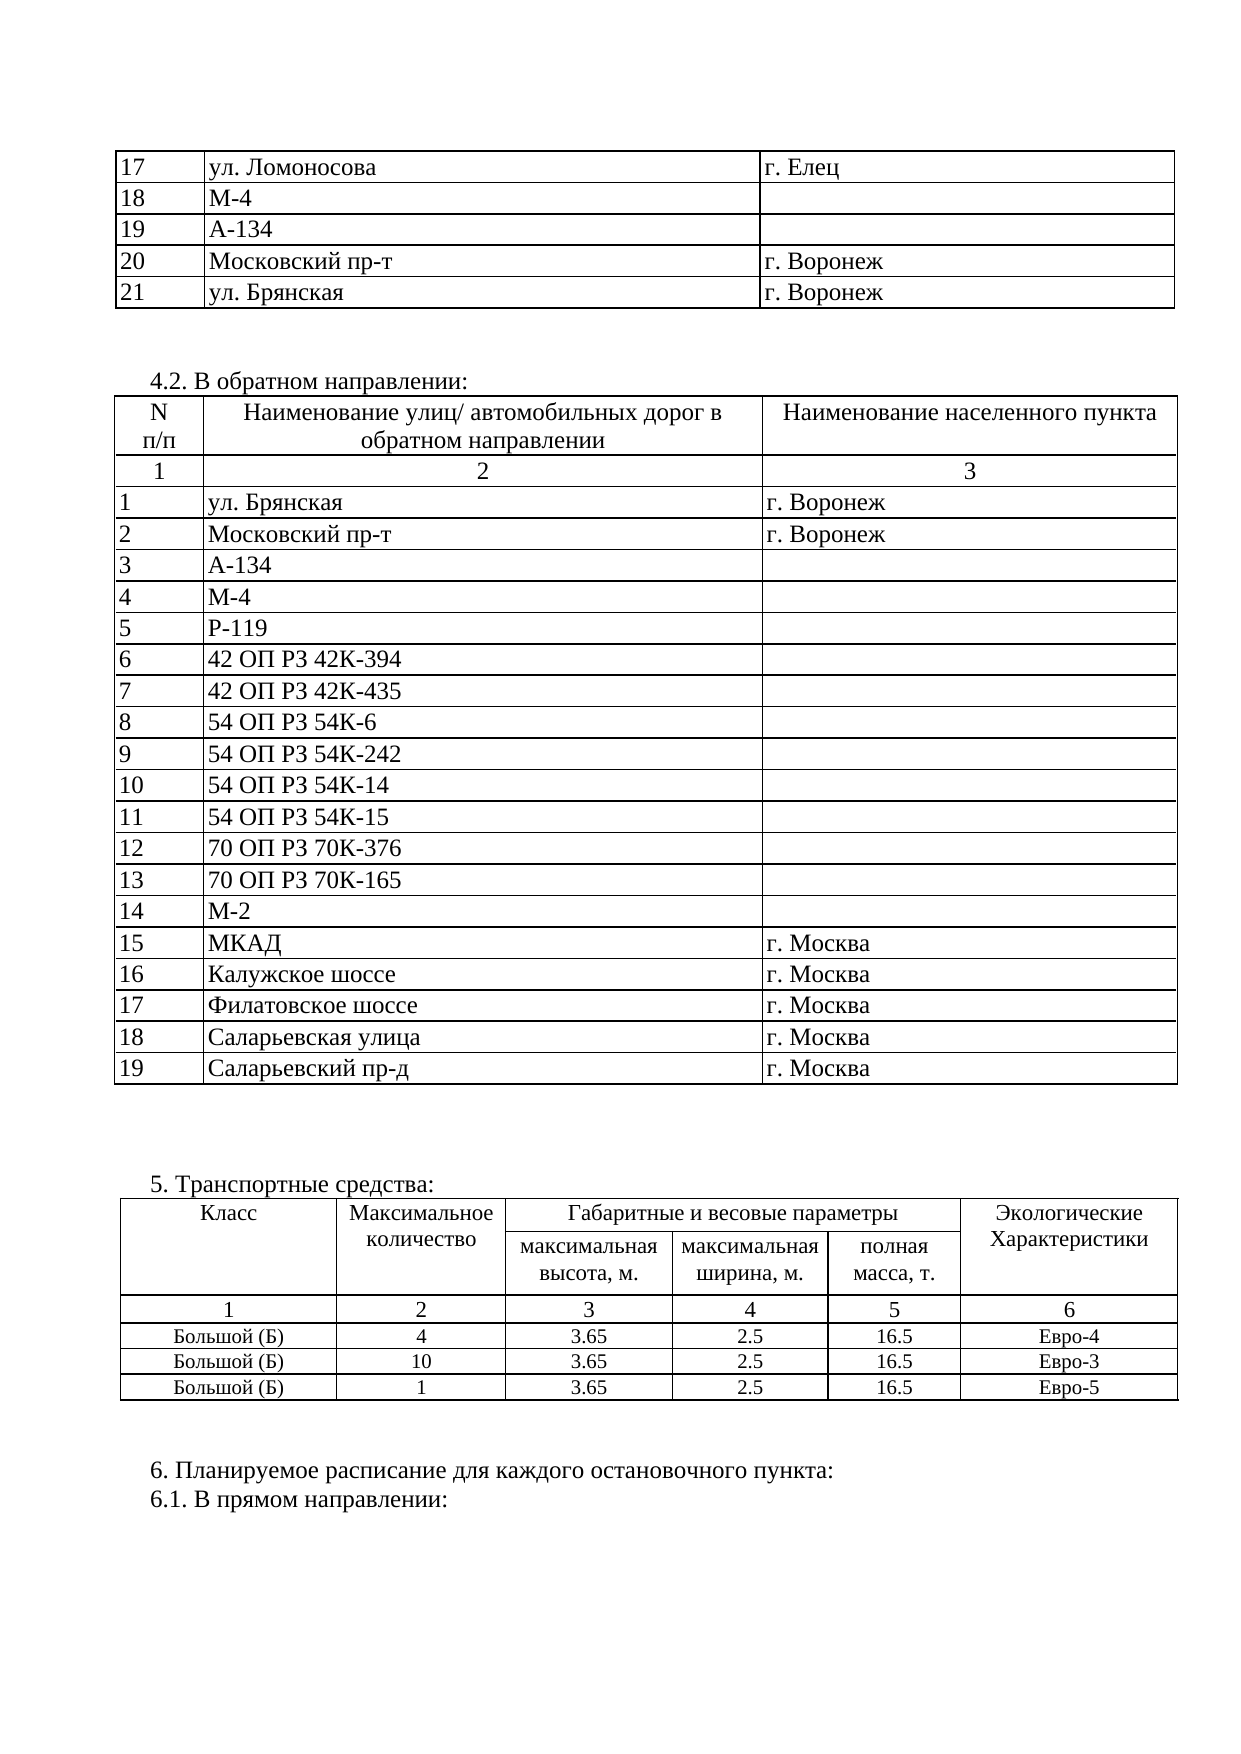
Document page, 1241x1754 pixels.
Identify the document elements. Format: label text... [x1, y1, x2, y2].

table_cell 2.5 [673, 1349, 827, 1373]
table_cell 21 [117, 277, 204, 307]
table_cell 6 [115, 644, 203, 674]
table_cell 18 [117, 183, 204, 213]
table_cell 18 [115, 1021, 203, 1052]
table_cell Большой (Б) [121, 1324, 336, 1348]
table_cell Московский пр-т [205, 246, 759, 276]
table_cell 4 [115, 581, 203, 611]
table_cell 8 [115, 707, 203, 737]
table_cell [763, 895, 1177, 926]
table_cell 16.5 [829, 1349, 960, 1373]
text 6.1. В прямом направлении: [150, 1484, 1090, 1513]
table_cell 3 [506, 1296, 672, 1322]
text 6. Планируемое расписание для каждого остановочного пункта: [150, 1456, 1090, 1484]
table_cell г. Воронеж [763, 486, 1177, 517]
table_cell [763, 643, 1177, 674]
table_cell 12 [115, 833, 203, 863]
table_cell 11 [115, 801, 203, 832]
table_header Экологические Характеристики [961, 1199, 1177, 1294]
table_cell [761, 183, 1174, 213]
table_cell 6 [961, 1296, 1177, 1322]
table_cell [763, 549, 1177, 580]
table_cell 5 [115, 613, 203, 643]
table_header Класс [121, 1199, 336, 1294]
table_cell Евро-3 [961, 1349, 1177, 1373]
table_cell [763, 706, 1177, 737]
table_cell 3 [763, 454, 1177, 486]
table_cell А-134 [205, 215, 759, 244]
table_cell [763, 580, 1177, 611]
table_cell г. Москва [763, 989, 1177, 1020]
table_cell г. Москва [763, 1052, 1177, 1083]
table_cell 7 [115, 675, 203, 706]
table_cell 42 ОП РЗ 42К-435 [204, 676, 762, 706]
table_cell максимальная высота, м. [506, 1232, 672, 1294]
table_cell [763, 769, 1177, 800]
table_cell 70 ОП РЗ 70К-165 [204, 865, 762, 894]
table_cell 4 [337, 1324, 505, 1348]
table_header Наименование улиц/ автомобильных дорог в обратном направлении [204, 397, 762, 454]
table_header N п/п [115, 397, 203, 454]
table_cell 10 [115, 770, 203, 800]
table_cell [763, 674, 1177, 706]
table_cell [763, 611, 1177, 643]
table_cell 13 [115, 864, 203, 894]
table_cell 10 [337, 1349, 505, 1373]
table_cell 54 ОП РЗ 54К-242 [204, 739, 762, 769]
table_cell максимальная ширина, м. [673, 1232, 827, 1294]
table_cell 19 [115, 1053, 203, 1083]
text 4.2. В обратном направлении: [150, 366, 1090, 395]
table_cell Саларьевский пр-д [204, 1053, 762, 1083]
table_cell 1 [115, 487, 203, 517]
table_cell 54 ОП РЗ 54К-14 [204, 770, 762, 800]
table_cell М-2 [204, 896, 762, 926]
table_cell 1 [337, 1375, 505, 1399]
table_cell [763, 863, 1177, 894]
text 5. Транспортные средства: [150, 1169, 1090, 1197]
table_cell 3.65 [506, 1375, 672, 1399]
table_cell ул. Брянская [205, 277, 759, 307]
table_cell Большой (Б) [121, 1349, 336, 1373]
table_cell 5 [829, 1296, 960, 1322]
table_cell 54 ОП РЗ 54К-6 [204, 707, 762, 737]
table_cell 14 [115, 896, 203, 926]
table_cell 2 [337, 1296, 505, 1322]
table_cell [761, 215, 1174, 244]
table_cell г. Воронеж [761, 246, 1174, 276]
table_cell 2.5 [673, 1375, 827, 1399]
table_cell 16 [115, 959, 203, 989]
table_cell г. Москва [763, 1020, 1177, 1052]
table_cell А-134 [204, 550, 762, 580]
table_cell ул. Ломоносова [205, 152, 759, 181]
table_cell 2.5 [673, 1324, 827, 1348]
table_cell 70 ОП РЗ 70К-376 [204, 833, 762, 863]
table_cell 2 [204, 456, 762, 486]
table_cell 1 [115, 455, 203, 486]
table_cell 17 [115, 990, 203, 1020]
table_cell г. Елец [761, 152, 1174, 181]
table_cell ул. Брянская [204, 487, 762, 517]
table_cell Евро-4 [961, 1324, 1177, 1348]
table_cell Филатовское шоссе [204, 991, 762, 1020]
table_header Габаритные и весовые параметры [506, 1199, 960, 1231]
table_cell 1 [121, 1296, 336, 1322]
table_cell 17 [117, 152, 204, 181]
table_cell 19 [117, 215, 204, 244]
table_cell 3 [115, 550, 203, 580]
table_cell 9 [115, 738, 203, 769]
table_cell Саларьевская улица [204, 1022, 762, 1052]
table_cell М-4 [204, 582, 762, 611]
table_cell г. Воронеж [761, 277, 1174, 307]
table_cell г. Москва [763, 926, 1177, 957]
table_header Максимальное количество [337, 1199, 505, 1294]
table_cell МКАД [204, 928, 762, 957]
table_cell 42 ОП РЗ 42К-394 [204, 645, 762, 674]
table_cell [763, 832, 1177, 863]
table_cell [763, 737, 1177, 769]
table_cell 15 [115, 927, 203, 957]
table_cell 54 ОП РЗ 54К-15 [204, 802, 762, 832]
table_cell [763, 800, 1177, 832]
table_cell 16.5 [829, 1324, 960, 1348]
table_cell Евро-5 [961, 1375, 1177, 1399]
table_cell Большой (Б) [121, 1375, 336, 1399]
table_cell Калужское шоссе [204, 959, 762, 989]
table_cell 2 [115, 518, 203, 548]
table_cell 3.65 [506, 1324, 672, 1348]
table_cell 16.5 [829, 1375, 960, 1399]
table_cell г. Москва [763, 958, 1177, 989]
table_header Наименование населенного пункта [763, 397, 1177, 454]
table_cell полная масса, т. [829, 1232, 960, 1294]
table_cell Р-119 [204, 613, 762, 643]
table_cell Московский пр-т [204, 519, 762, 548]
table_cell 20 [117, 246, 204, 276]
table_cell 3.65 [506, 1349, 672, 1373]
table_cell г. Воронеж [763, 517, 1177, 548]
table_cell М-4 [205, 183, 759, 213]
table_cell 4 [673, 1296, 827, 1322]
